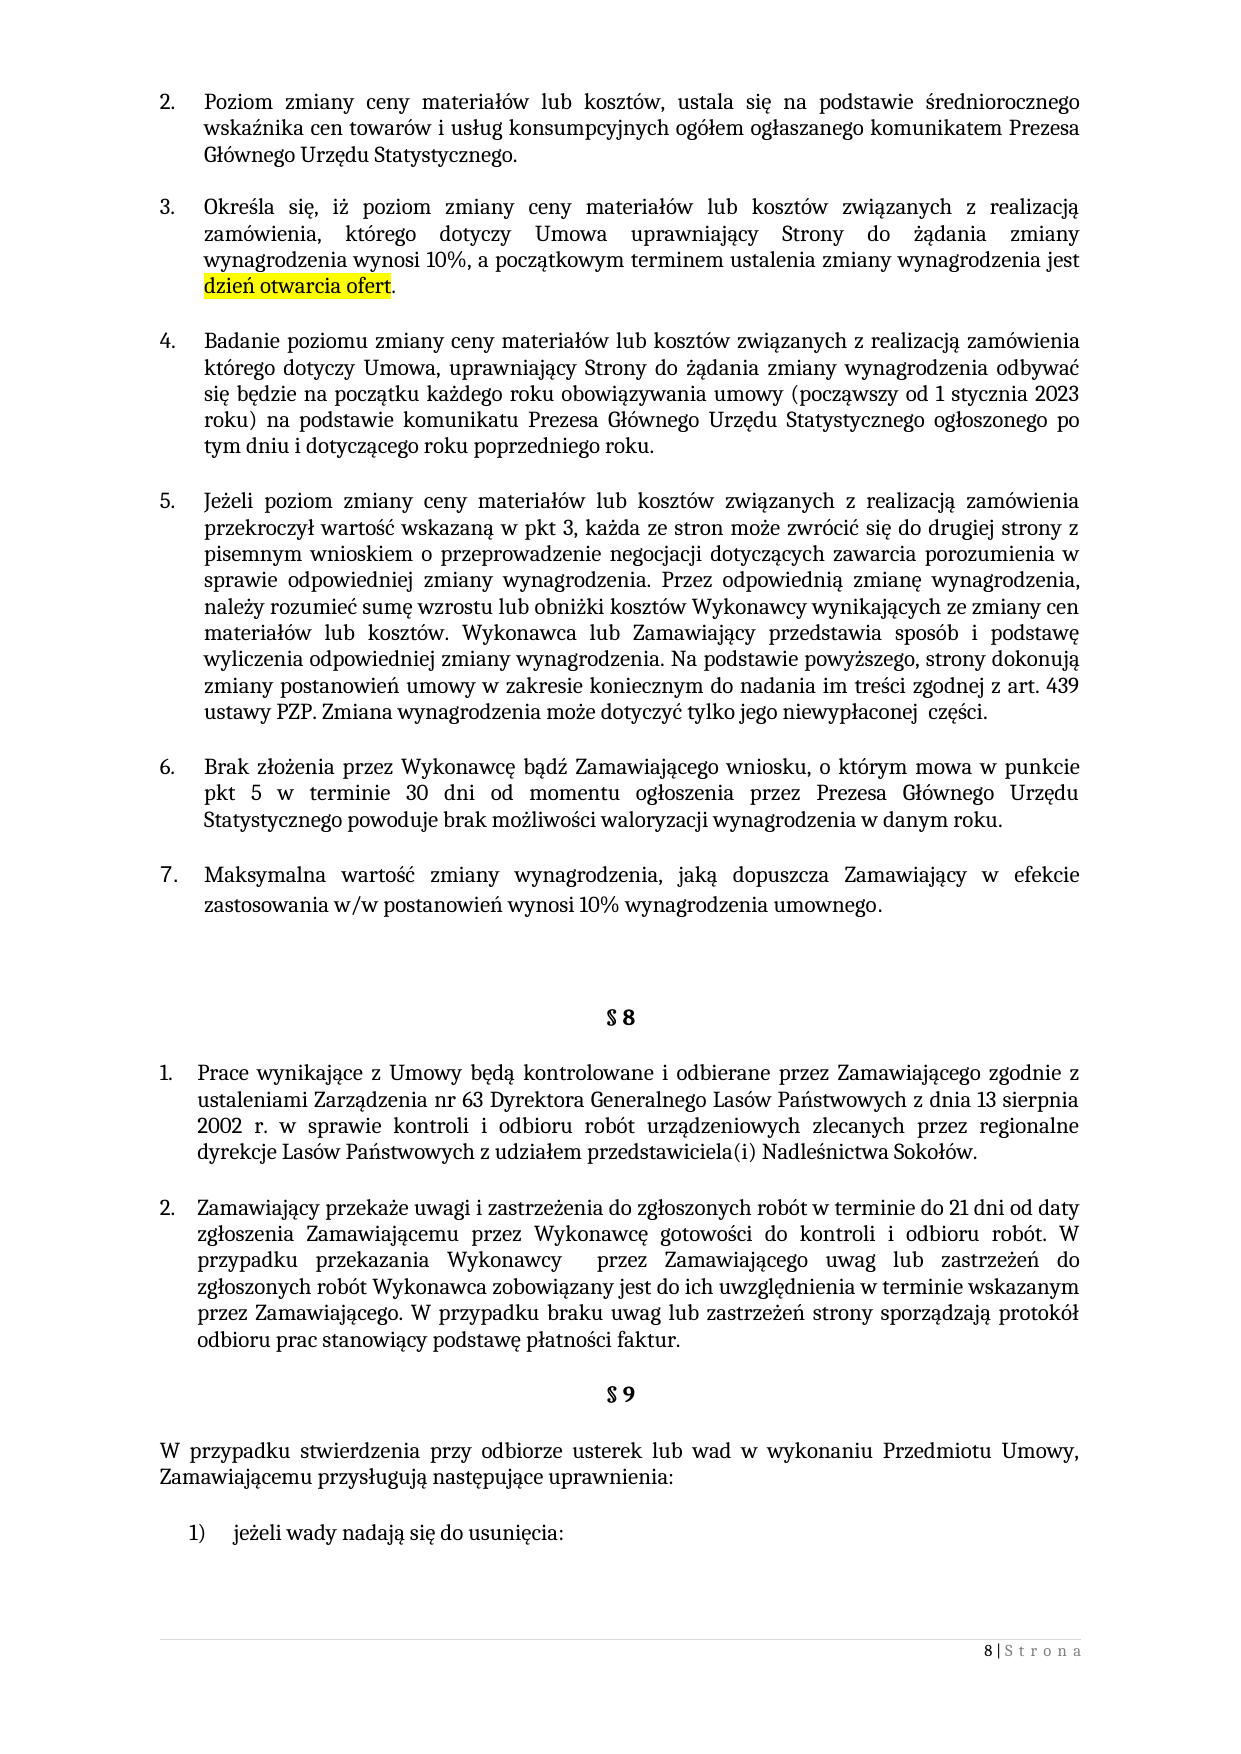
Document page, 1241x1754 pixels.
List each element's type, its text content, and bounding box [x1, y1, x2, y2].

text W przypadku stwierdzenia przy odbiorze usterek lub wad w wykonaniu Przedmiotu Umowy, Zamawiającemu przysługują następujące uprawnienia: [159, 1437, 1081, 1490]
text 1. Prace wynikające z Umowy będą kontrolowane i odbierane przez Zamawiającego zgodnie z ustaleniami Zarządzenia nr 63 Dyrektora Generalnego Lasów Państwowych z dnia 13 sierpnia 2002 r. w sprawie kontroli i odbioru robót urządzeniowych zlecanych przez regionalne dyrekcje Lasów Państwowych z udziałem przedstawiciela(i) Nadleśnictwa Sokołów. [159, 1060, 1081, 1165]
text § 8 [159, 1004, 1081, 1031]
text § 9 [159, 1382, 1081, 1408]
list Badanie poziomu zmiany ceny materiałów lub kosztów związanych z realizacją zamówienia którego dotyczy Umowa, uprawniający Strony do żądania zmiany wynagrodzenia odbywać się będzie na początku każdego roku obowiązywania umowy (począwszy od 1 stycznia 2023 roku) na podstawie komunikatu Prezesa Głównego Urzędu Statystycznego ogłoszonego po tym dniu i dotyczącego roku poprzedniego roku. [159, 328, 1081, 460]
list Określa się, iż poziom zmiany ceny materiałów lub kosztów związanych z realizacją zamówienia, którego dotyczy Umowa uprawniający Strony do żądania zmiany wynagrodzenia wynosi 10%, a początkowym terminem ustalenia zmiany wynagrodzenia jest dzień otwarcia ofert. [159, 194, 1081, 299]
list Brak złożenia przez Wykonawcę bądź Zamawiającego wniosku, o którym mowa w punkcie pkt 5 w terminie 30 dni od momentu ogłoszenia przez Prezesa Głównego Urzędu Statystycznego powoduje brak możliwości waloryzacji wynagrodzenia w danym roku. [159, 754, 1081, 833]
text 2. Zamawiający przekaże uwagi i zastrzeżenia do zgłoszonych robót w terminie do 21 dni od daty zgłoszenia Zamawiającemu przez Wykonawcę gotowości do kontroli i odbioru robót. W przypadku przekazania Wykonawcy przez Zamawiającego uwag lub zastrzeżeń do zgłoszonych robót Wykonawca zobowiązany jest do ich uwzględnienia w terminie wskazanym przez Zamawiającego. W przypadku braku uwag lub zastrzeżeń strony sporządzają protokół odbioru prac stanowiący podstawę płatności faktur. [159, 1194, 1081, 1353]
list Poziom zmiany ceny materiałów lub kosztów, ustala się na podstawie średniorocznego wskaźnika cen towarów i usług konsumpcyjnych ogółem ogłaszanego komunikatem Prezesa Głównego Urzędu Statystycznego. [159, 89, 1081, 168]
text 1) jeżeli wady nadają się do usunięcia: [189, 1519, 1081, 1546]
list Jeżeli poziom zmiany ceny materiałów lub kosztów związanych z realizacją zamówienia przekroczył wartość wskazaną w pkt 3, każda ze stron może zwrócić się do drugiej strony z pisemnym wnioskiem o przeprowadzenie negocjacji dotyczących zawarcia porozumienia w sprawie odpowiedniej zmiany wynagrodzenia. Przez odpowiednią zmianę wynagrodzenia, należy rozumieć sumę wzrostu lub obniżki kosztów Wykonawcy wynikających ze zmiany cen materiałów lub kosztów. Wykonawca lub Zamawiający przedstawia sposób i podstawę wyliczenia odpowiedniej zmiany wynagrodzenia. Na podstawie powyższego, strony dokonują zmiany postanowień umowy w zakresie koniecznym do nadania im treści zgodnej z art. 439 ustawy PZP. Zmiana wynagrodzenia może dotyczyć tylko jego niewypłaconej części. [159, 488, 1081, 725]
list Maksymalna wartość zmiany wynagrodzenia, jaką dopuszcza Zamawiający w efekcie zastosowania w/w postanowień wynosi 10% wynagrodzenia umownego. [159, 861, 1081, 918]
